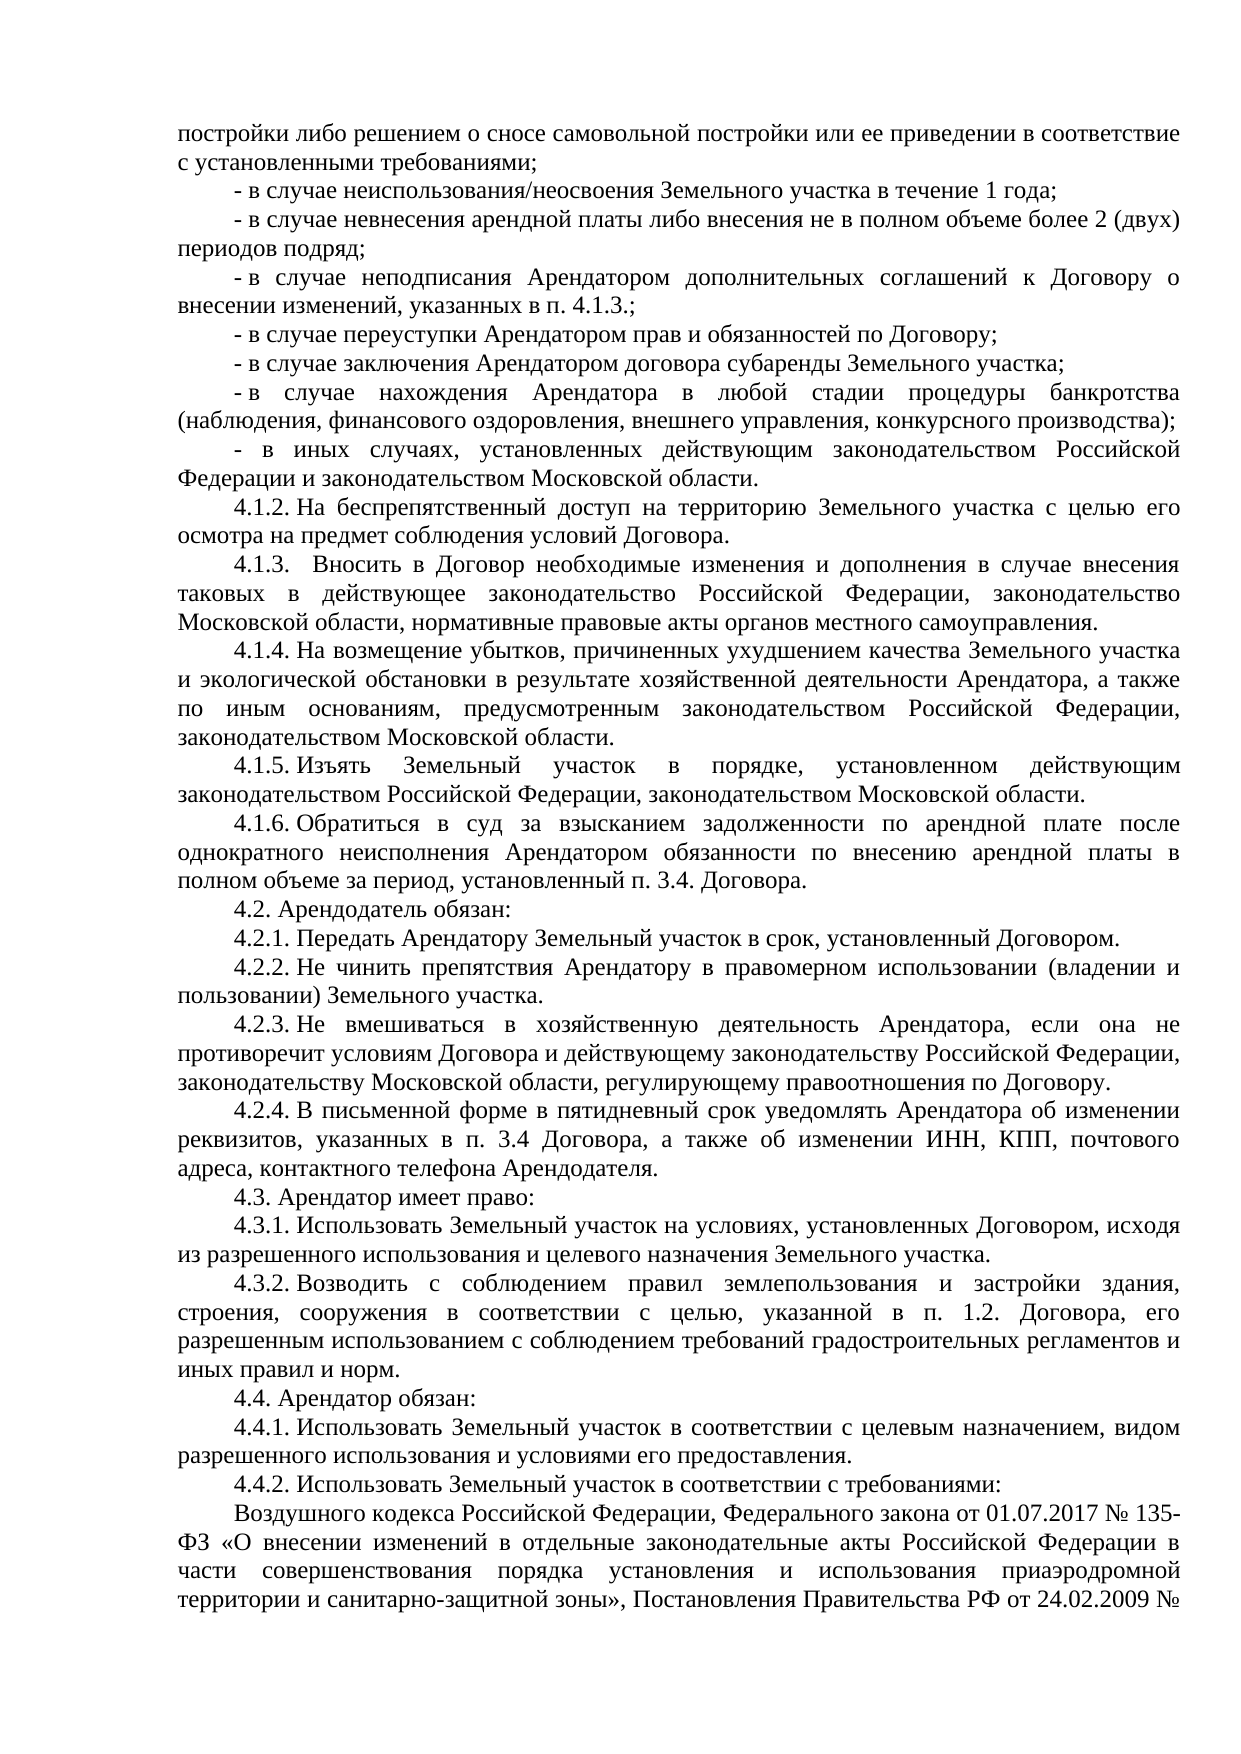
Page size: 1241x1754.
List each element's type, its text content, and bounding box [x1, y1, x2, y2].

text 4.3.2. Возводить с соблюдением правил землепользования и застройки здания, строения, сооружения в соответствии с целью, указанной в п. 1.2. Договора, его разрешенным использованием с соблюдением требований градостроительных регламентов и иных правил и норм. [177, 1268, 1181, 1383]
text 4.3.1. Использовать Земельный участок на условиях, установленных Договором, исходя из разрешенного использования и целевого назначения Земельного участка. [177, 1211, 1181, 1268]
text 4.2.2. Не чинить препятствия Арендатору в правомерном использовании (владении и пользовании) Земельного участка. [177, 952, 1181, 1009]
text 4.1.3. Вносить в Договор необходимые изменения и дополнения в случае внесения таковых в действующее законодательство Российской Федерации, законодательство Московской области, нормативные правовые акты органов местного самоуправления. [177, 549, 1181, 636]
text - в случае переуступки Арендатором прав и обязанностей по Договору; [177, 319, 1181, 348]
text - в случае неиспользования/неосвоения Земельного участка в течение 1 года; [177, 176, 1181, 204]
text 4.3. Арендатор имеет право: [177, 1182, 1181, 1211]
text 4.2.1. Передать Арендатору Земельный участок в срок, установленный Договором. [177, 923, 1181, 952]
text - в иных случаях, установленных действующим законодательством Российской Федерации и законодательством Московской области. [177, 434, 1181, 492]
text - в случае неподписания Арендатором дополнительных соглашений к Договору о внесении изменений, указанных в п. 4.1.3.; [177, 262, 1181, 319]
text 4.1.6. Обратиться в суд за взысканием задолженности по арендной плате после однократного неисполнения Арендатором обязанности по внесению арендной платы в полном объеме за период, установленный п. 3.4. Договора. [177, 808, 1181, 894]
text - в случае заключения Арендатором договора субаренды Земельного участка; [177, 348, 1181, 377]
text 4.2.4. В письменной форме в пятидневный срок уведомлять Арендатора об изменении реквизитов, указанных в п. 3.4 Договора, а также об изменении ИНН, КПП, почтового адреса, контактного телефона Арендодателя. [177, 1096, 1181, 1182]
text 4.1.4. На возмещение убытков, причиненных ухудшением качества Земельного участка и экологической обстановки в результате хозяйственной деятельности Арендатора, а также по иным основаниям, предусмотренным законодательством Российской Федерации, законодательством Московской области. [177, 636, 1181, 751]
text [177, 118, 1181, 176]
text 4.1.5. Изъять Земельный участок в порядке, установленном действующим законодательством Российской Федерации, законодательством Московской области. [177, 751, 1181, 808]
text 4.1.2. На беспрепятственный доступ на территорию Земельного участка с целью его осмотра на предмет соблюдения условий Договора. [177, 492, 1181, 549]
text - в случае нахождения Арендатора в любой стадии процедуры банкротства (наблюдения, финансового оздоровления, внешнего управления, конкурсного производства); [177, 377, 1181, 434]
text 4.4. Арендатор обязан: [177, 1383, 1181, 1412]
text - в случае невнесения арендной платы либо внесения не в полном объеме более 2 (двух) периодов подряд; [177, 204, 1181, 262]
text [177, 1498, 1181, 1613]
text 4.4.1. Использовать Земельный участок в соответствии с целевым назначением, видом разрешенного использования и условиями его предоставления. [177, 1412, 1181, 1469]
text 4.4.2. Использовать Земельный участок в соответствии с требованиями: [177, 1469, 1181, 1498]
text 4.2. Арендодатель обязан: [177, 894, 1181, 923]
text 4.2.3. Не вмешиваться в хозяйственную деятельность Арендатора, если она не противоречит условиям Договора и действующему законодательству Российской Федерации, законодательству Московской области, регулирующему правоотношения по Договору. [177, 1009, 1181, 1096]
